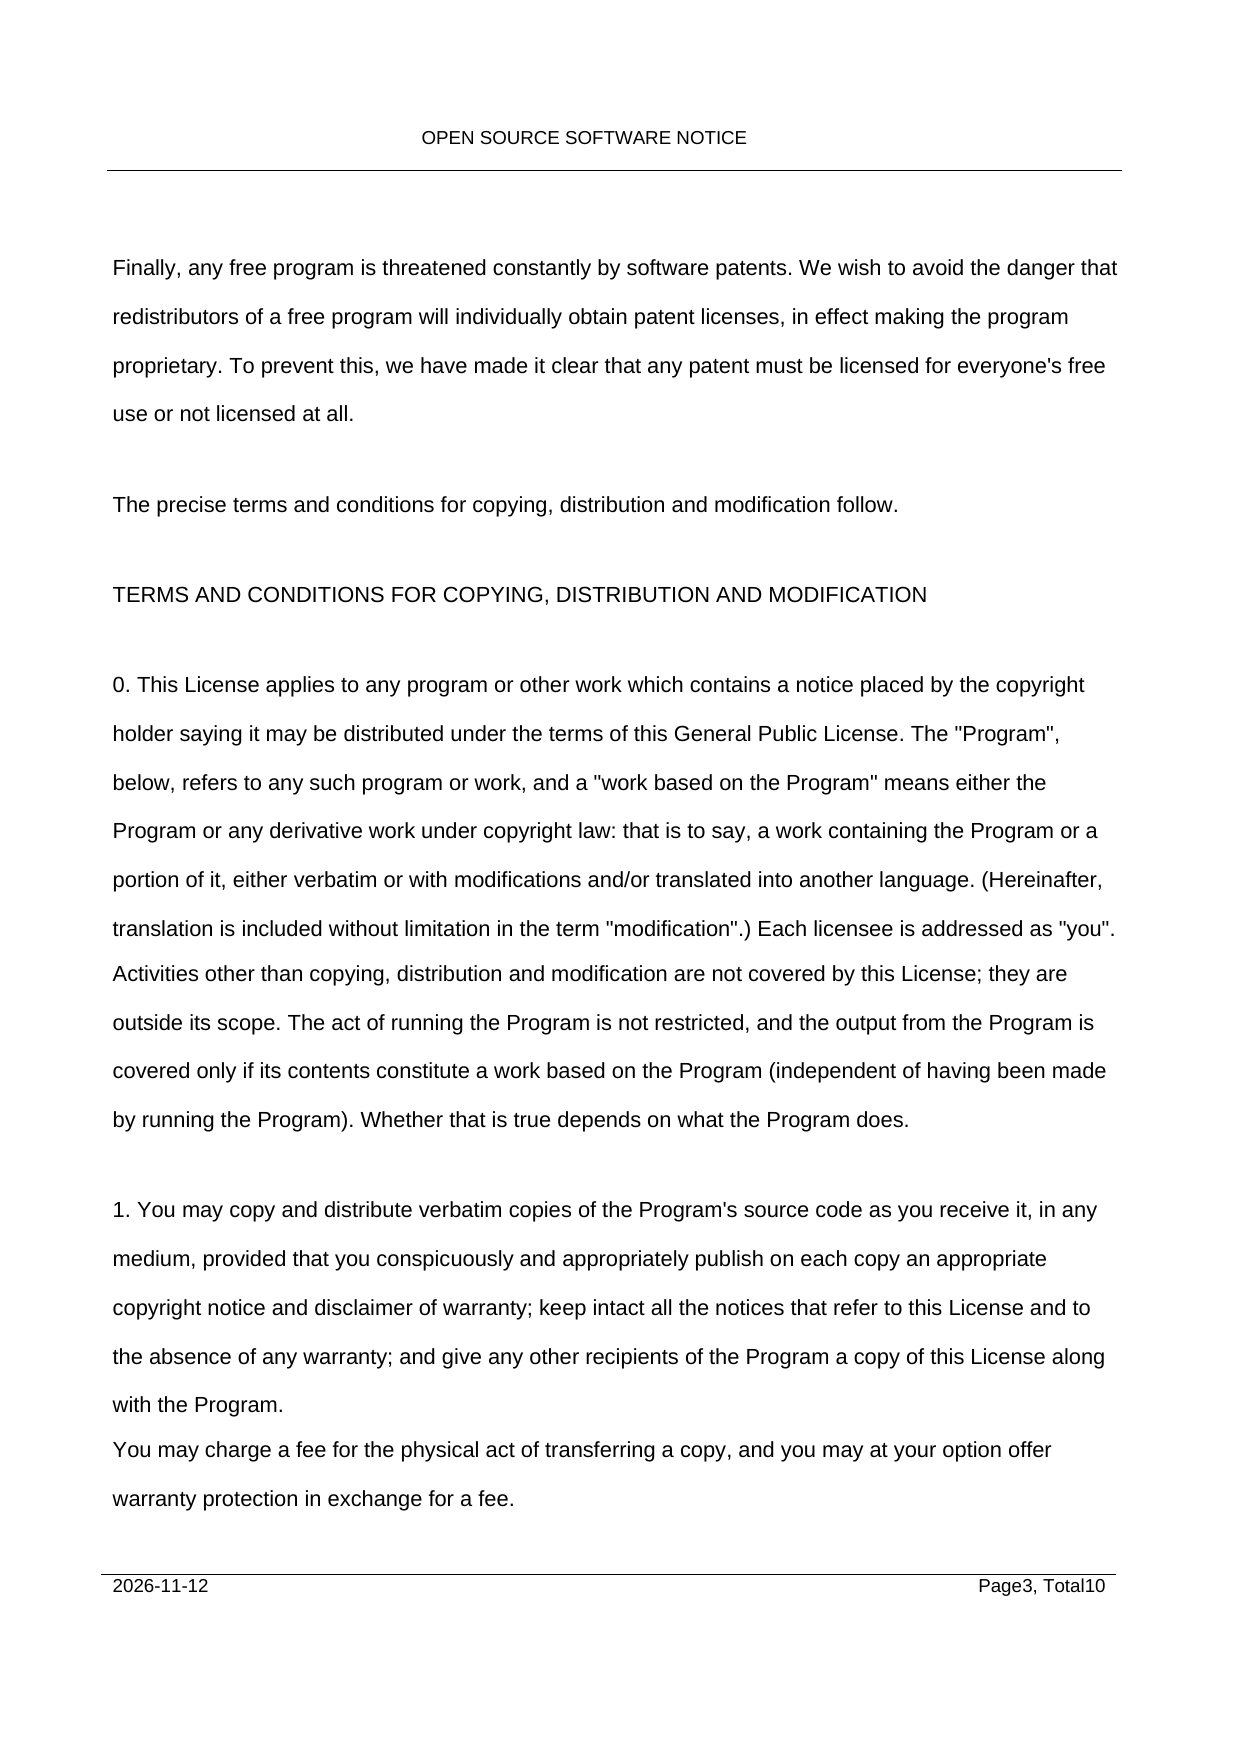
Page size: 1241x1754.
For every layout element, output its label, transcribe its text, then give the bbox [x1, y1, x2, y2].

text The precise terms and conditions for copying, distribution and modification follow. [112, 488, 1128, 520]
text 0. This License applies to any program or other work which contains a notice placed by the copyright holder saying it may be distributed under the terms of this General Public License. The "Program", below, refers to any such program or work, and a "work based on the Program" means either the Program or any derivative work under copyright law: that is to say, a work containing the Program or a portion of it, either verbatim or with modifications and/or translated into another language. (Hereinafter, translation is included without limitation in the term "modification".) Each licensee is addressed as "you". [112, 668, 1128, 944]
text 1. You may copy and distribute verbatim copies of the Program's source code as you receive it, in any medium, provided that you conspicuously and appropriately publish on each copy an appropriate copyright notice and disclaimer of warranty; keep intact all the notices that refer to this License and to the absence of any warranty; and give any other recipients of the Program a copy of this License along with the Program. [112, 1194, 1128, 1421]
text TERMS AND CONDITIONS FOR COPYING, DISTRIBUTION AND MODIFICATION [112, 578, 1128, 611]
text You may charge a fee for the physical act of transferring a copy, and you may at your option offer warranty protection in exchange for a fee. [112, 1434, 1128, 1515]
text Finally, any free program is threatened constantly by software patents. We wish to avoid the danger that redistributors of a free program will individually obtain patent licenses, in effect making the program proprietary. To prevent this, we have made it clear that any patent must be licensed for everyone's free use or not licensed at all. [112, 251, 1128, 430]
text Activities other than copying, distribution and modification are not covered by this License; they are outside its scope. The act of running the Program is not restricted, and the output from the Program is covered only if its contents constitute a work based on the Program (independent of having been made by running the Program). Whether that is true depends on what the Program does. [112, 957, 1128, 1136]
